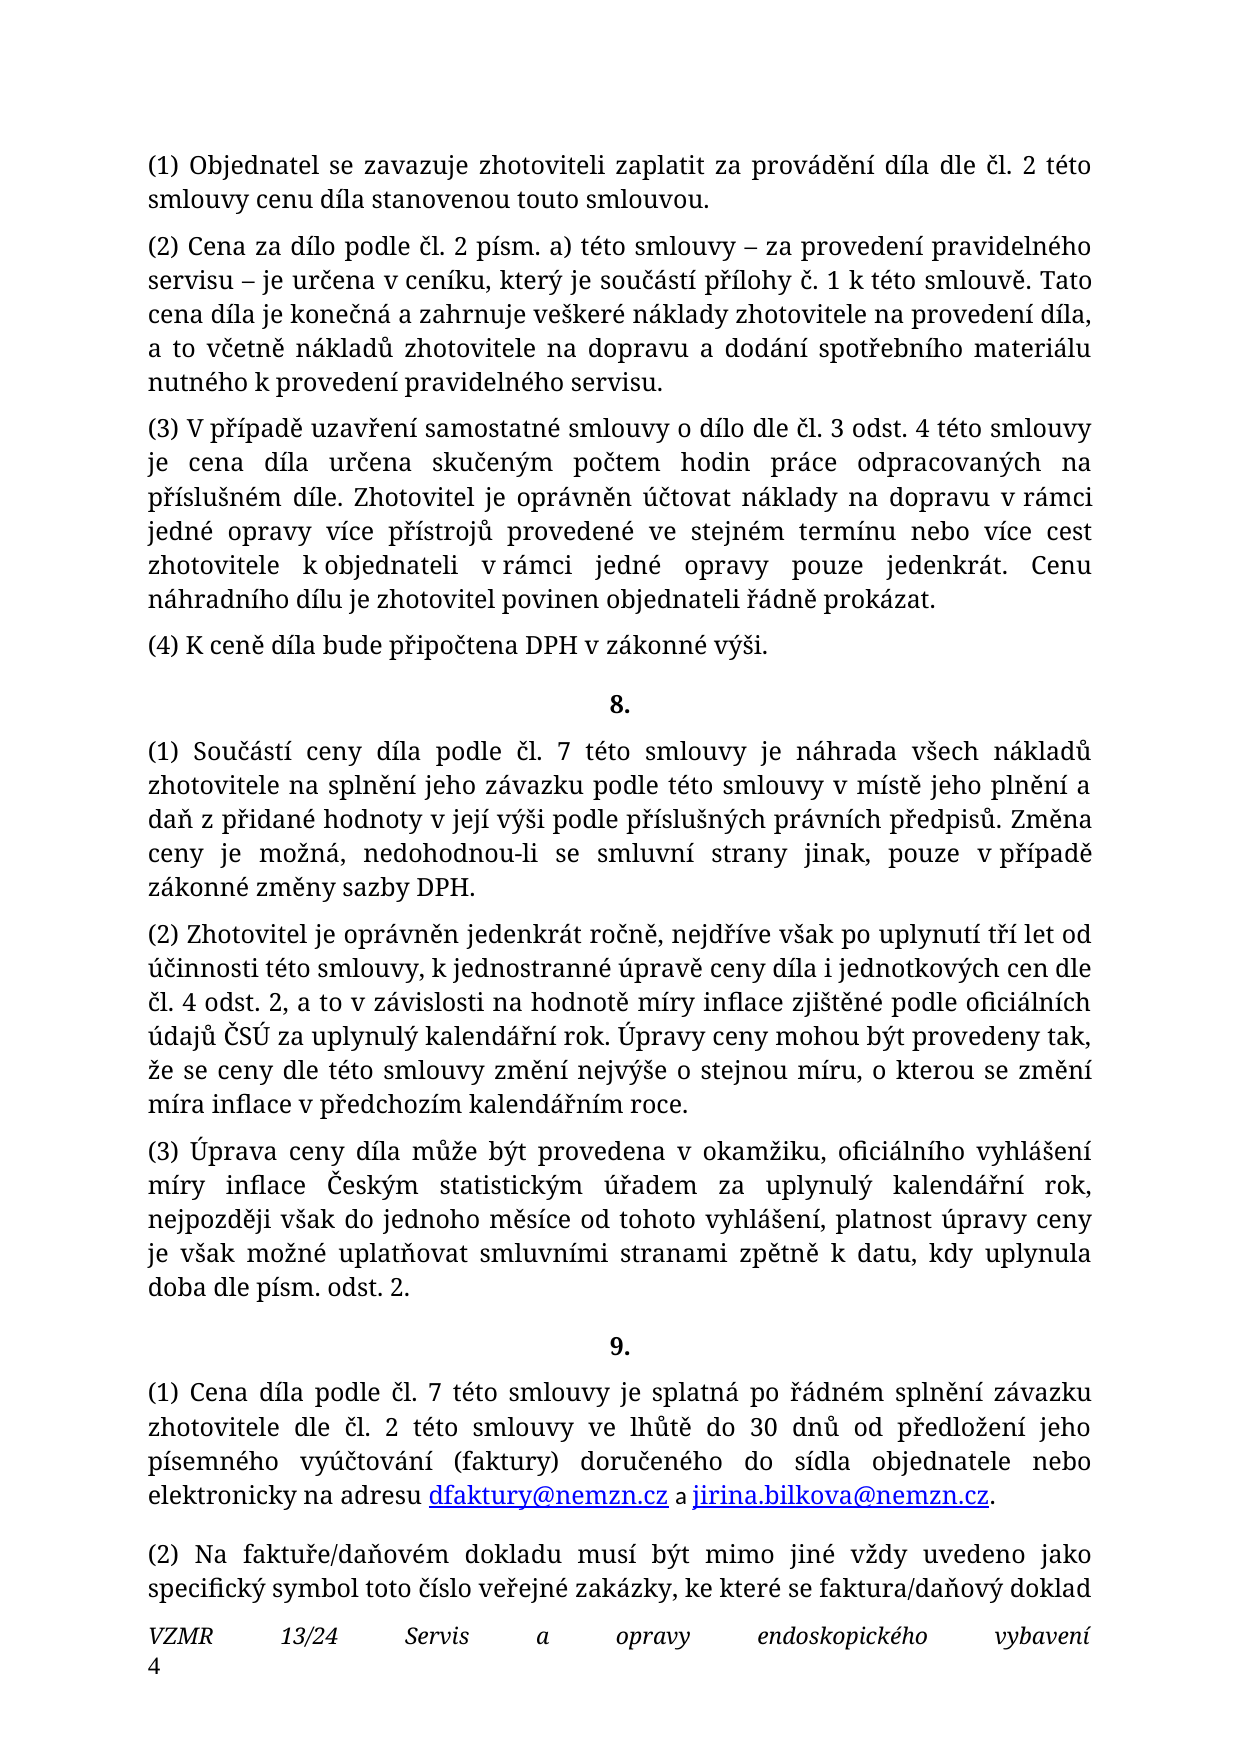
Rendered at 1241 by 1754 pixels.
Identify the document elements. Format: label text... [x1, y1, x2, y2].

text (2) Zhotovitel je oprávněn jedenkrát ročně, nejdříve však po uplynutí tří let od účinnosti této smlouvy, k jednostranné úpravě ceny díla i jednotkových cen dle čl. 4 odst. 2, a to v závislosti na hodnotě míry inflace zjištěné podle oficiálních údajů ČSÚ za uplynulý kalendářní rok. Úpravy ceny mohou být provedeny tak, že se ceny dle této smlouvy změní nejvýše o stejnou míru, o kterou se změní míra inflace v předchozím kalendářním roce. [148, 916, 1093, 1121]
text (1) Cena díla podle čl. 7 této smlouvy je splatná po řádném splnění závazku zhotovitele dle čl. 2 této smlouvy ve lhůtě do 30 dnů od předložení jeho písemného vyúčtování (faktury) doručeného do sídla objednatele nebo elektronicky na adresu dfaktury@nemzn.cz a jirina.bilkova@nemzn.cz. [148, 1375, 1093, 1511]
text (2) Cena za dílo podle čl. 2 písm. a) této smlouvy – za provedení pravidelného servisu – je určena v ceníku, který je součástí přílohy č. 1 k této smlouvě. Tato cena díla je konečná a zahrnuje veškeré náklady zhotovitele na provedení díla, a to včetně nákladů zhotovitele na dopravu a dodání spotřebního materiálu nutného k provedení pravidelného servisu. [148, 228, 1093, 398]
text (3) Úprava ceny díla může být provedena v okamžiku, oficiálního vyhlášení míry inflace Českým statistickým úřadem za uplynulý kalendářní rok, nejpozději však do jednoho měsíce od tohoto vyhlášení, platnost úpravy ceny je však možné uplatňovat smluvními stranami zpětně k datu, kdy uplynula doba dle písm. odst. 2. [148, 1133, 1093, 1303]
text 8. [148, 687, 1093, 721]
text (1) Objednatel se zavazuje zhotoviteli zaplatit za provádění díla dle čl. 2 této smlouvy cenu díla stanovenou touto smlouvou. [148, 148, 1093, 216]
text (4) K ceně díla bude připočtena DPH v zákonné výši. [148, 628, 1093, 662]
text (1) Součástí ceny díla podle čl. 7 této smlouvy je náhrada všech nákladů zhotovitele na splnění jeho závazku podle této smlouvy v místě jeho plnění a daň z přidané hodnoty v její výši podle příslušných právních předpisů. Změna ceny je možná, nedohodnou-li se smluvní strany jinak, pouze v případě zákonné změny sazby DPH. [148, 733, 1093, 904]
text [148, 1536, 1093, 1604]
text (3) V případě uzavření samostatné smlouvy o dílo dle čl. 3 odst. 4 této smlouvy je cena díla určena skučeným počtem hodin práce odpracovaných na příslušném díle. Zhotovitel je oprávněn účtovat náklady na dopravu v rámci jedné opravy více přístrojů provedené ve stejném termínu nebo více cest zhotovitele k objednateli v rámci jedné opravy pouze jedenkrát. Cenu náhradního dílu je zhotovitel povinen objednateli řádně prokázat. [148, 411, 1093, 615]
text 9. [148, 1328, 1093, 1363]
